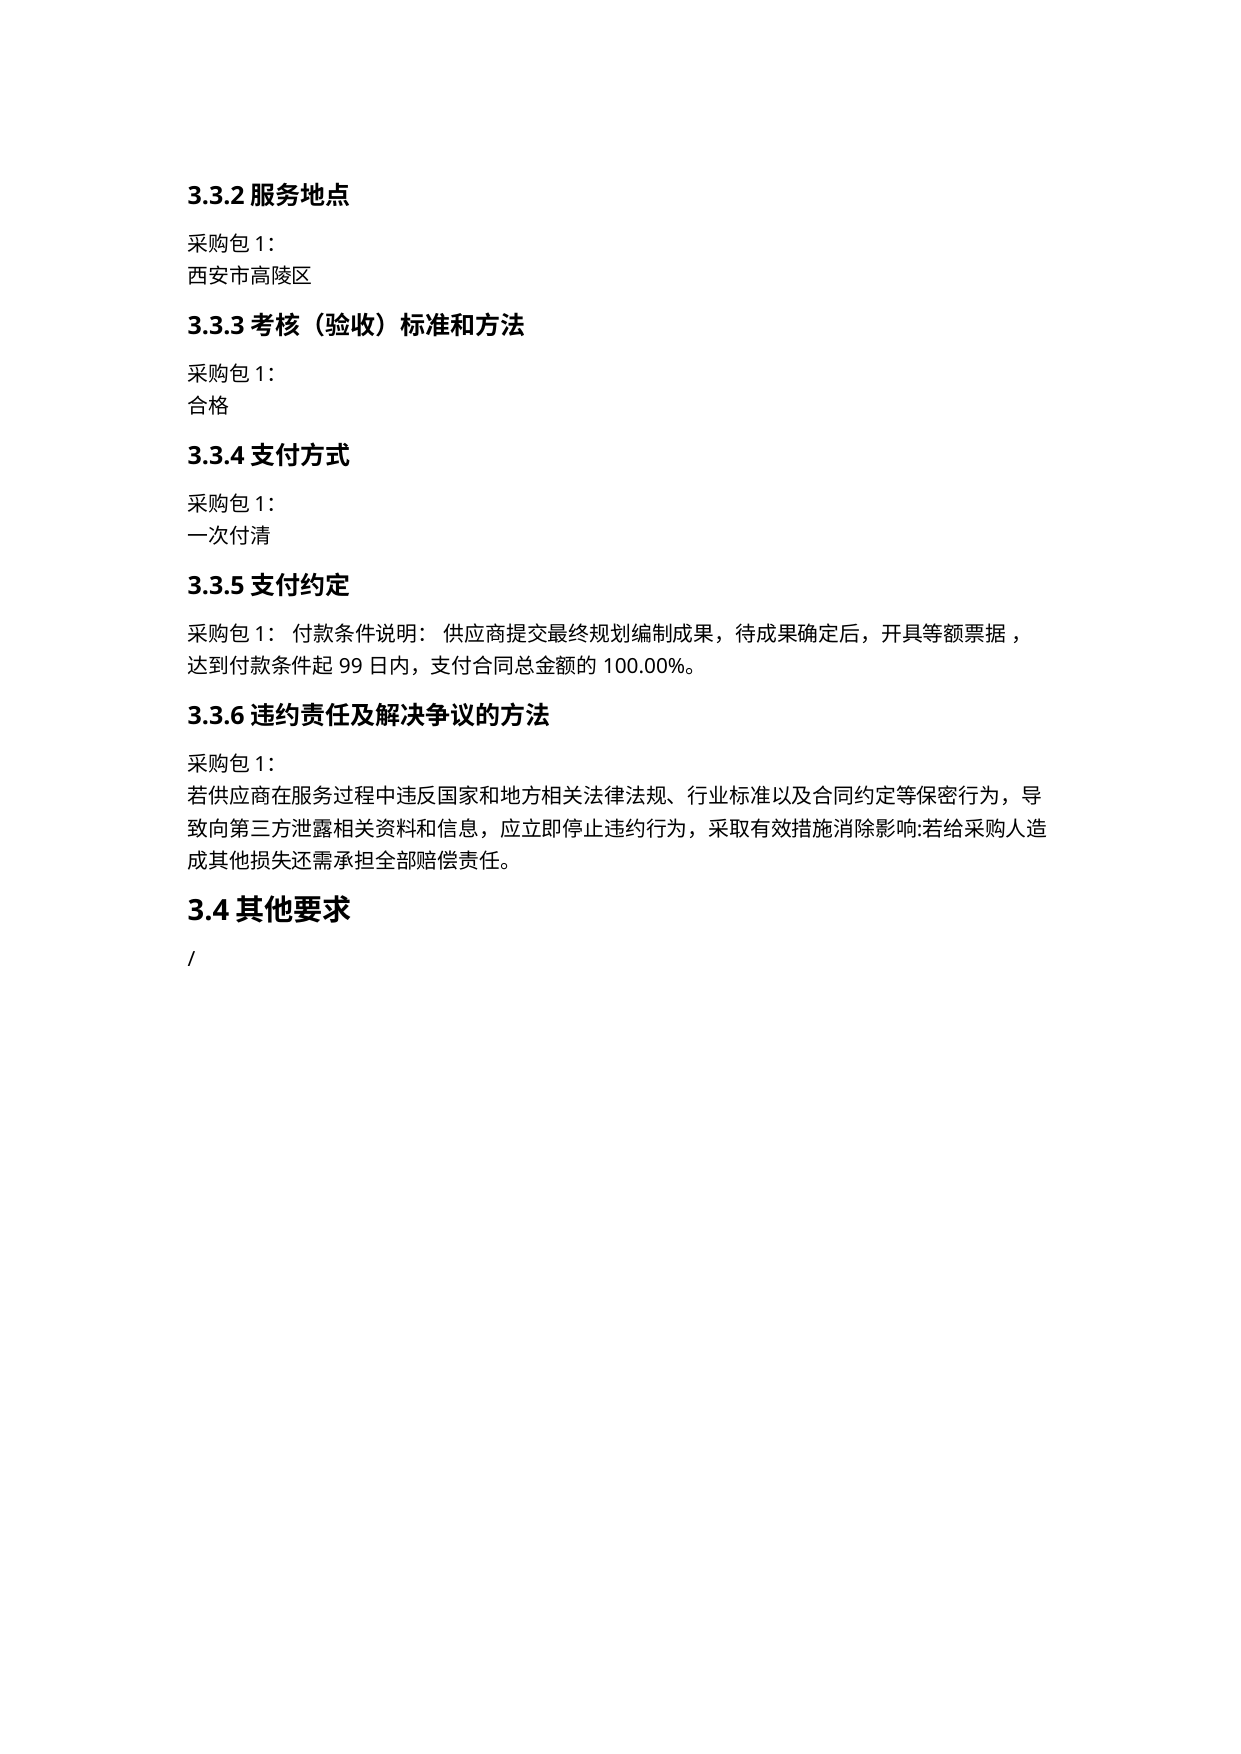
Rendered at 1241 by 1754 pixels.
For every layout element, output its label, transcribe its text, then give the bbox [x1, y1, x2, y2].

text 3.3.4支付方式 [187, 422, 1053, 487]
text 采购包1： [187, 747, 1053, 779]
text 3.4其他要求 [187, 877, 1053, 942]
text 采购包1： [187, 357, 1053, 389]
text 3.3.6违约责任及解决争议的方法 [187, 682, 1053, 747]
text 3.3.3考核（验收）标准和方法 [187, 292, 1053, 357]
text 采购包1： [187, 227, 1053, 259]
text 采购包1： [187, 487, 1053, 519]
text 若供应商在服务过程中违反国家和地方相关法律法规、行业标准以及合同约定等保密行为，导致向第三方泄露相关资料和信息，应立即停止违约行为，采取有效措施消除影响:若给采购人造成其他损失还需承担全部赔偿责任。 [187, 779, 1053, 877]
text 合格 [187, 389, 1053, 422]
text 一次付清 [187, 519, 1053, 552]
text 采购包1： 付款条件说明： 供应商提交最终规划编制成果，待成果确定后，开具等额票据 ，达到付款条件起 99 日内，支付合同总金额的 100.00%。 [187, 617, 1053, 682]
text 3.3.2服务地点 [187, 162, 1053, 227]
text / [187, 942, 1053, 974]
text 3.3.5支付约定 [187, 552, 1053, 617]
text 西安市高陵区 [187, 259, 1053, 292]
